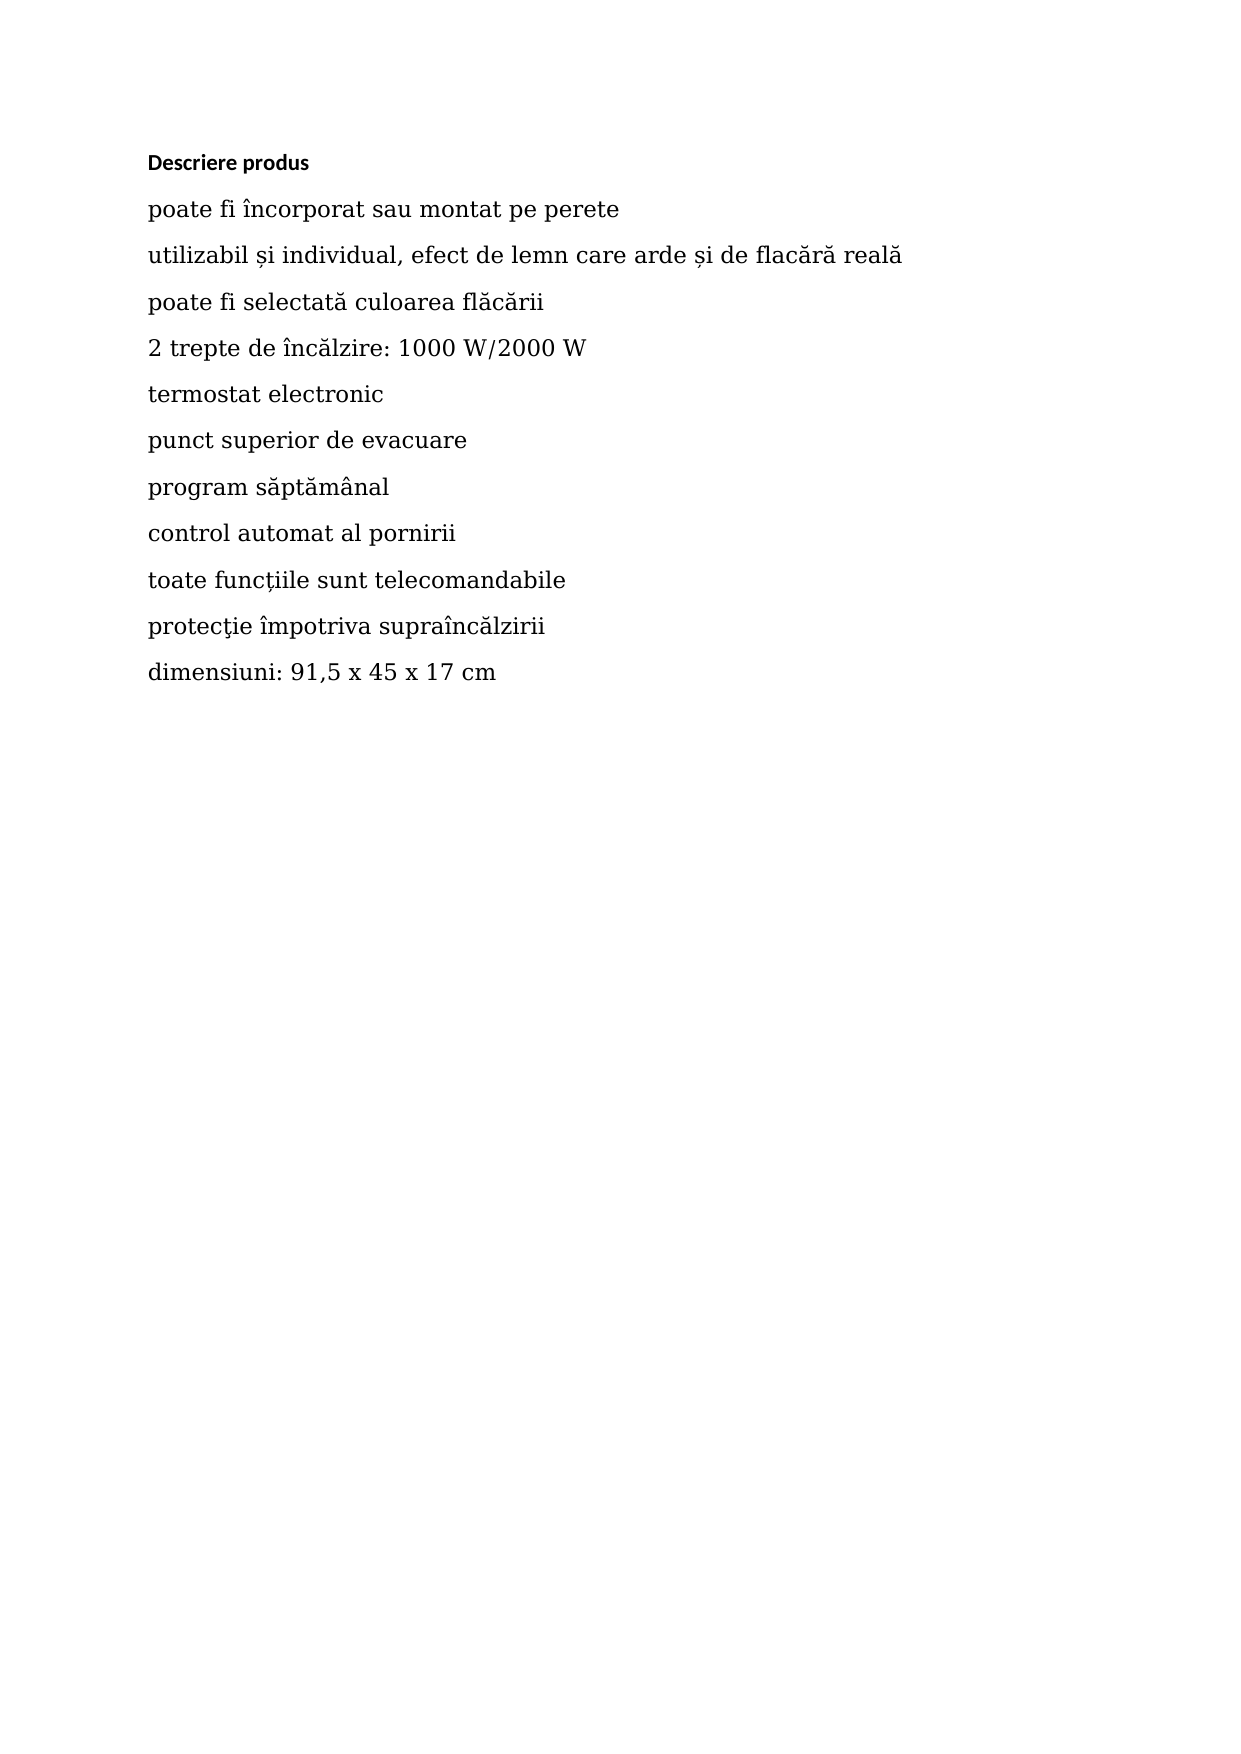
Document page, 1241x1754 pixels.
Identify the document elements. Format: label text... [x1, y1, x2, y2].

text dimensiuni: 91,5 x 45 x 17 cm [148, 658, 1093, 686]
text 2 trepte de încălzire: 1000 W/2000 W [148, 333, 1093, 361]
text control automat al pornirii [148, 519, 1093, 546]
text punct superior de evacuare [148, 426, 1093, 454]
text poate fi selectată culoarea flăcării [148, 287, 1093, 315]
text termostat electronic [148, 380, 1093, 407]
text poate fi încorporat sau montat pe perete [148, 194, 1093, 222]
text Descriere produs [148, 148, 1093, 176]
text program săptămânal [148, 473, 1093, 500]
text protecţie împotriva supraîncălzirii [148, 612, 1093, 639]
text utilizabil și individual, efect de lemn care arde și de flacără reală [148, 241, 1093, 268]
text toate funcțiile sunt telecomandabile [148, 565, 1093, 593]
